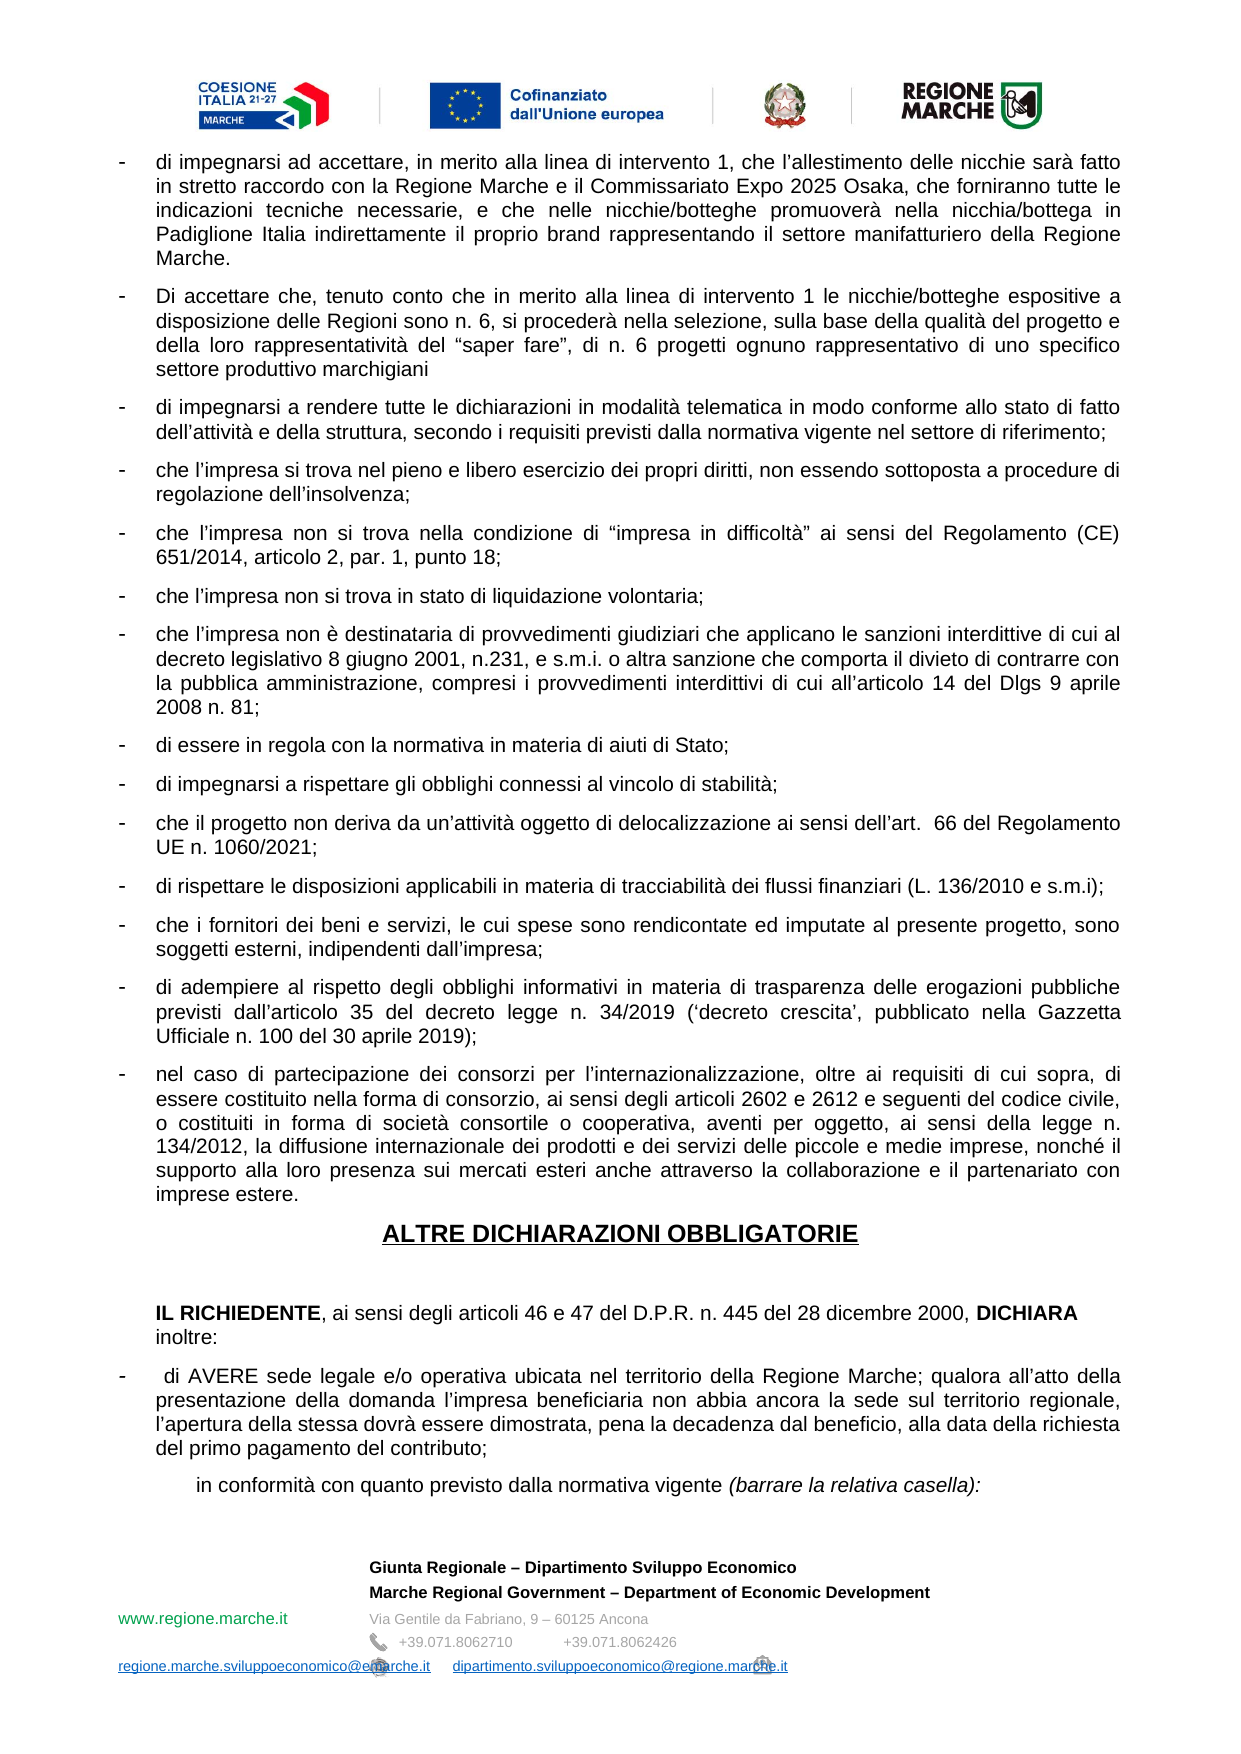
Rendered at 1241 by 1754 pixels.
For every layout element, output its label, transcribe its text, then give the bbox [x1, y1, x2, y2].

list che i fornitori dei beni e servizi, le cui spese sono rendicontate ed imputate al presente progetto, sono soggetti esterni, indipendenti dall’impresa; [118, 911, 1122, 961]
picture [752, 1654, 773, 1672]
text IL RICHIEDENTE, ai sensi degli articoli 46 e 47 del D.P.R. n. 445 del 28 dicembre 2000, DICHIARA inoltre: [155, 1301, 1122, 1349]
picture [149, 50, 1091, 148]
list nel caso di partecipazione dei consorzi per l’internazionalizzazione, oltre ai requisiti di cui sopra, di essere costituito nella forma di consorzio, ai sensi degli articoli 2602 e 2612 e seguenti del codice civile, o costituiti in forma di società consortile o cooperativa, aventi per oggetto, ai sensi della legge n. 134/2012, la diffusione internazionale dei prodotti e dei servizi delle piccole e medie imprese, nonché il supporto alla loro presenza sui mercati esteri anche attraverso la collaborazione e il partenariato con imprese estere. [118, 1060, 1122, 1206]
list di AVERE sede legale e/o operativa ubicata nel territorio della Regione Marche; qualora all’atto della presentazione della domanda l’impresa beneficiaria non abbia ancora la sede sul territorio regionale, l’apertura della stessa dovrà essere dimostrata, pena la decadenza dal beneficio, alla data della richiesta del primo pagamento del contributo; [118, 1362, 1122, 1460]
list che l’impresa non si trova nella condizione di “impresa in difficoltà” ai sensi del Regolamento (CE) 651/2014, articolo 2, par. 1, punto 18; [118, 519, 1122, 569]
picture [368, 1632, 389, 1653]
text in conformità con quanto previsto dalla normativa vigente (barrare la relativa casella): [156, 1472, 1122, 1496]
list di impegnarsi a rispettare gli obblighi connessi al vincolo di stabilità; [118, 770, 1122, 796]
list di impegnarsi ad accettare, in merito alla linea di intervento 1, che l’allestimento delle nicchie sarà fatto in stretto raccordo con la Regione Marche e il Commissariato Expo 2025 Osaka, che forniranno tutte le indicazioni tecniche necessarie, e che nelle nicchie/botteghe promuoverà nella nicchia/bottega in Padiglione Italia indirettamente il proprio brand rappresentando il settore manifatturiero della Regione Marche. [118, 148, 1122, 270]
list di rispettare le disposizioni applicabili in materia di tracciabilità dei flussi finanziari (L. 136/2010 e s.m.i); [118, 872, 1122, 898]
list che il progetto non deriva da un’attività oggetto di delocalizzazione ai sensi dell’art. 66 del Regolamento UE n. 1060/2021; [118, 809, 1122, 859]
list di impegnarsi a rendere tutte le dichiarazioni in modalità telematica in modo conforme allo stato di fatto dell’attività e della struttura, secondo i requisiti previsti dalla normativa vigente nel settore di riferimento; [118, 393, 1122, 443]
picture [367, 1655, 391, 1672]
list che l’impresa si trova nel pieno e libero esercizio dei propri diritti, non essendo sottoposta a procedure di regolazione dell’insolvenza; [118, 456, 1122, 506]
list di essere in regola con la normativa in materia di aiuti di Stato; [118, 731, 1122, 757]
text ALTRE DICHIARAZIONI OBBLIGATORIE [118, 1219, 1122, 1247]
list Di accettare che, tenuto conto che in merito alla linea di intervento 1 le nicchie/botteghe espositive a disposizione delle Regioni sono n. 6, si procederà nella selezione, sulla base della qualità del progetto e della loro rappresentatività del “saper fare”, di n. 6 progetti ognuno rappresentativo di uno specifico settore produttivo marchigiani [118, 282, 1122, 381]
list che l’impresa non è destinataria di provvedimenti giudiziari che applicano le sanzioni interdittive di cui al decreto legislativo 8 giugno 2001, n.231, e s.m.i. o altra sanzione che comporta il divieto di contrarre con la pubblica amministrazione, compresi i provvedimenti interdittivi di cui all’articolo 14 del Dlgs 9 aprile 2008 n. 81; [118, 620, 1122, 719]
list di adempiere al rispetto degli obblighi informativi in materia di trasparenza delle erogazioni pubbliche previsti dall’articolo 35 del decreto legge n. 34/2019 (‘decreto crescita’, pubblicato nella Gazzetta Ufficiale n. 100 del 30 aprile 2019); [118, 973, 1122, 1048]
picture [367, 1673, 391, 1679]
list che l’impresa non si trova in stato di liquidazione volontaria; [118, 582, 1122, 608]
